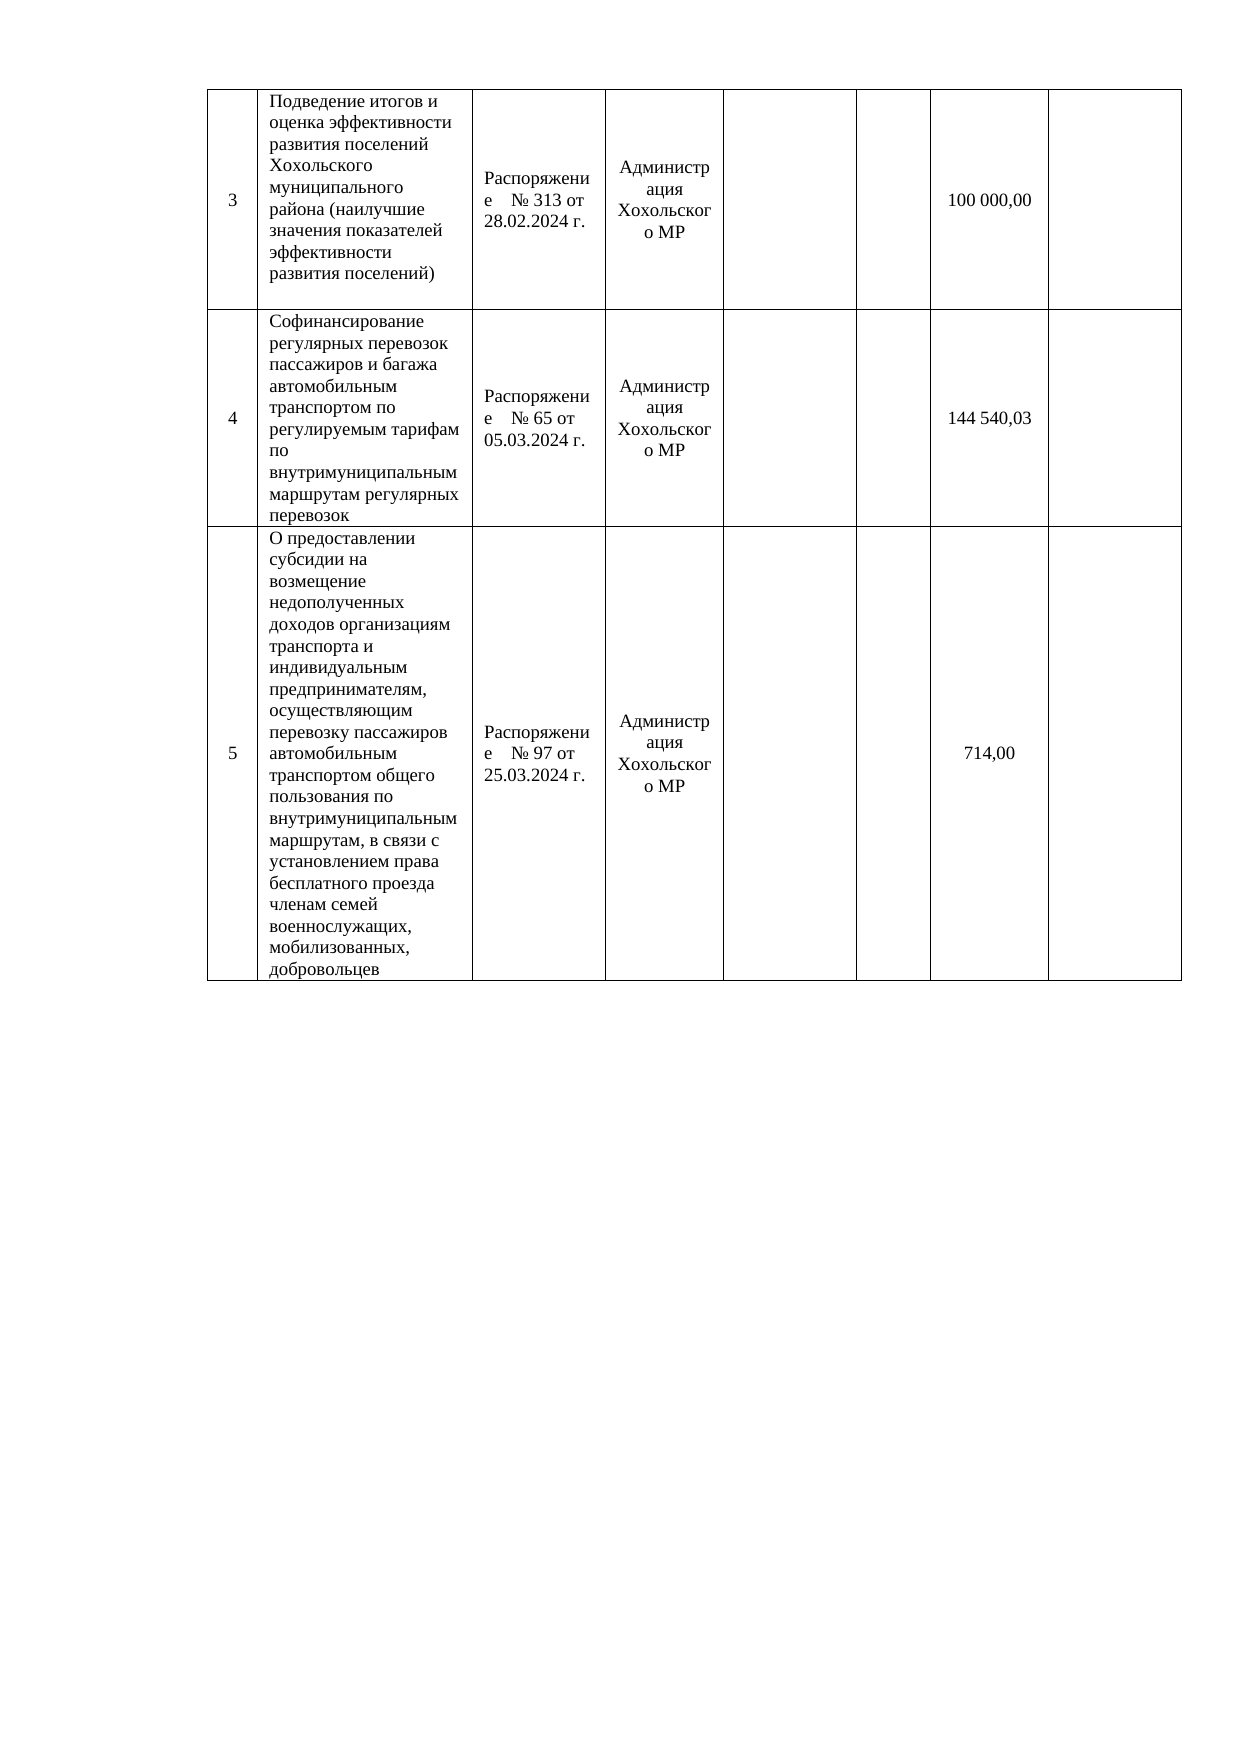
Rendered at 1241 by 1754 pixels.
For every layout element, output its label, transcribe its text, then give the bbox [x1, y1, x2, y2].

table_cell Софинансирование регулярных перевозок пассажиров и багажа автомобильным транспортом по регулируемым тарифам по внутримуниципальным маршрутам регулярных перевозок [258, 310, 472, 526]
table_cell 3 [208, 90, 257, 309]
table_cell [724, 527, 856, 979]
table_cell Распоряжение № 65 от 05.03.2024 г. [473, 310, 605, 526]
table_cell Администрация Хохольского МР [606, 527, 723, 979]
table_cell [857, 90, 930, 309]
table_cell О предоставлении субсидии на возмещение недополученных доходов организациям транспорта и индивидуальным предпринимателям, осуществляющим перевозку пассажиров автомобильным транспортом общего пользования по внутримуниципальным маршрутам, в связи с установлением права бесплатного проезда членам семей военнослужащих, мобилизованных, добровольцев [258, 527, 472, 979]
table_cell Распоряжение № 313 от 28.02.2024 г. [473, 90, 605, 309]
table_cell [1049, 90, 1181, 309]
table_cell 100 000,00 [931, 90, 1048, 309]
table_cell Подведение итогов и оценка эффективности развития поселений Хохольского муниципального района (наилучшие значения показателей эффективности развития поселений) [258, 90, 472, 309]
table_cell [857, 310, 930, 526]
table_cell [724, 90, 856, 309]
table_cell 4 [208, 310, 257, 526]
table_cell [724, 310, 856, 526]
table_cell [857, 527, 930, 979]
table_cell 144 540,03 [931, 310, 1048, 526]
table_cell [1049, 527, 1181, 979]
table_cell [1049, 310, 1181, 526]
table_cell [606, 90, 723, 309]
table_cell Распоряжение № 97 от 25.03.2024 г. [473, 527, 605, 979]
table_cell 5 [208, 527, 257, 979]
table_cell 714,00 [931, 527, 1048, 979]
table_cell Администрация Хохольского МР [606, 310, 723, 526]
